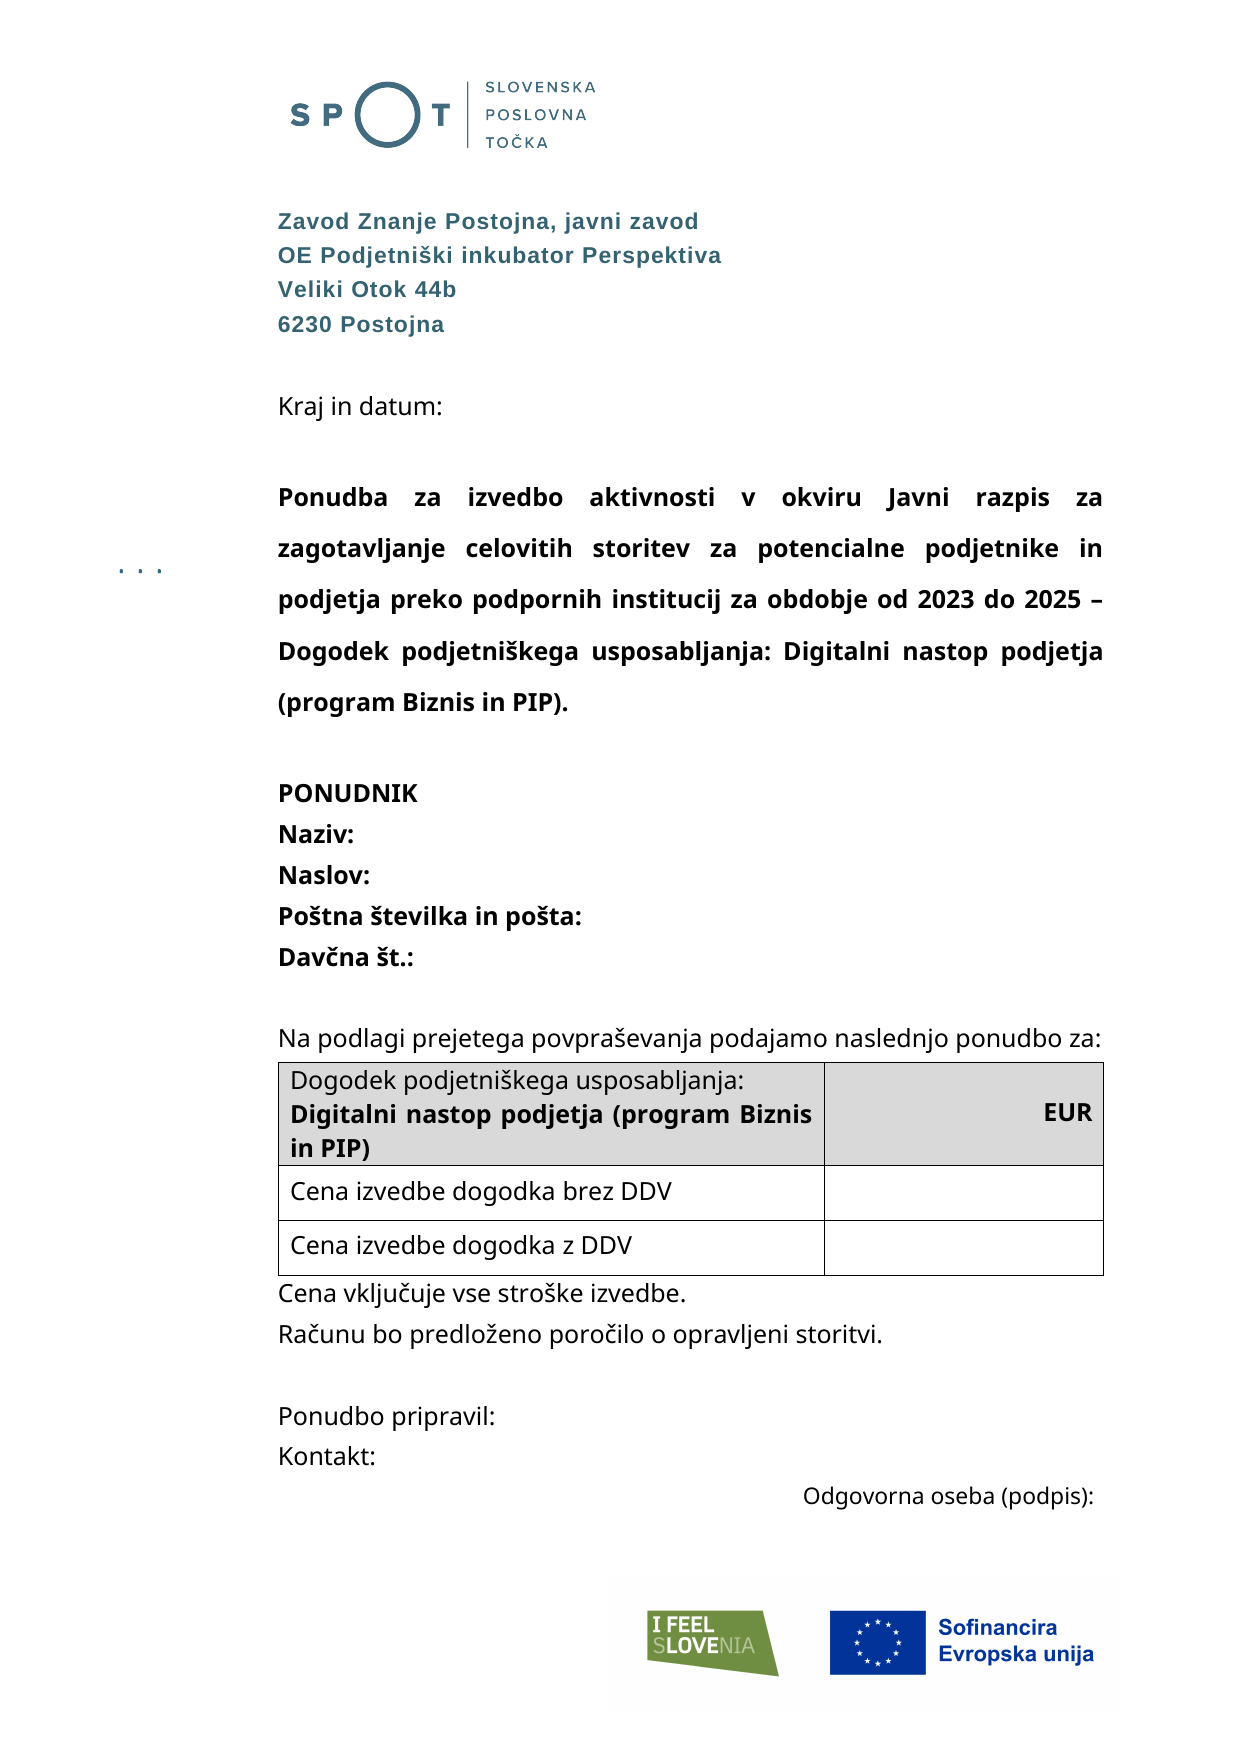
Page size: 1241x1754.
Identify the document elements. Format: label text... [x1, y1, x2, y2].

text Kontakt: [278, 1439, 1104, 1473]
table_header EUR [825, 1063, 1103, 1165]
picture [255, 59, 631, 170]
text OE Podjetniški inkubator Perspektiva [278, 242, 1104, 268]
text 6230 Postojna [278, 311, 1104, 337]
table_cell [825, 1221, 1103, 1274]
text Naziv: [278, 817, 1104, 851]
text Kraj in datum: [278, 389, 1104, 423]
text Naslov: [278, 858, 1104, 892]
table_cell Cena izvedbe dogodka z DDV [279, 1221, 824, 1274]
text Računu bo predloženo poročilo o opravljeni storitvi. [278, 1316, 1104, 1351]
text Davčna št.: [278, 939, 1104, 973]
table_cell Cena izvedbe dogodka brez DDV [279, 1166, 824, 1220]
text Cena vključuje vse stroške izvedbe. [278, 1276, 1104, 1310]
text Odgovorna oseba (podpis): [278, 1480, 1104, 1511]
text Ponudba za izvedbo aktivnosti v okviru Javni razpis za zagotavljanje celovitih storitev za potencialne podjetnike in podjetja preko podpornih institucij za obdobje od 2023 do 2025 – Dogodek podjetniškega usposabljanja: Digitalni nastop podjetja (program Biznis in PIP). [278, 480, 1104, 718]
text PONUDNIK [278, 776, 1104, 810]
text Ponudbo pripravil: [278, 1398, 1104, 1432]
text Zavod Znanje Postojna, javni zavod [278, 208, 1104, 234]
picture [102, 562, 178, 580]
text Poštna številka in pošta: [278, 899, 1104, 933]
table_cell [825, 1166, 1103, 1220]
table_header Dogodek podjetniškega usposabljanja: Digitalni nastop podjetja (program Biznis in PIP) [279, 1063, 824, 1165]
text Veliki Otok 44b [278, 276, 1104, 303]
text Na podlagi prejetega povpraševanja podajamo naslednjo ponudbo za: [278, 1021, 1104, 1055]
picture [605, 1578, 1122, 1711]
